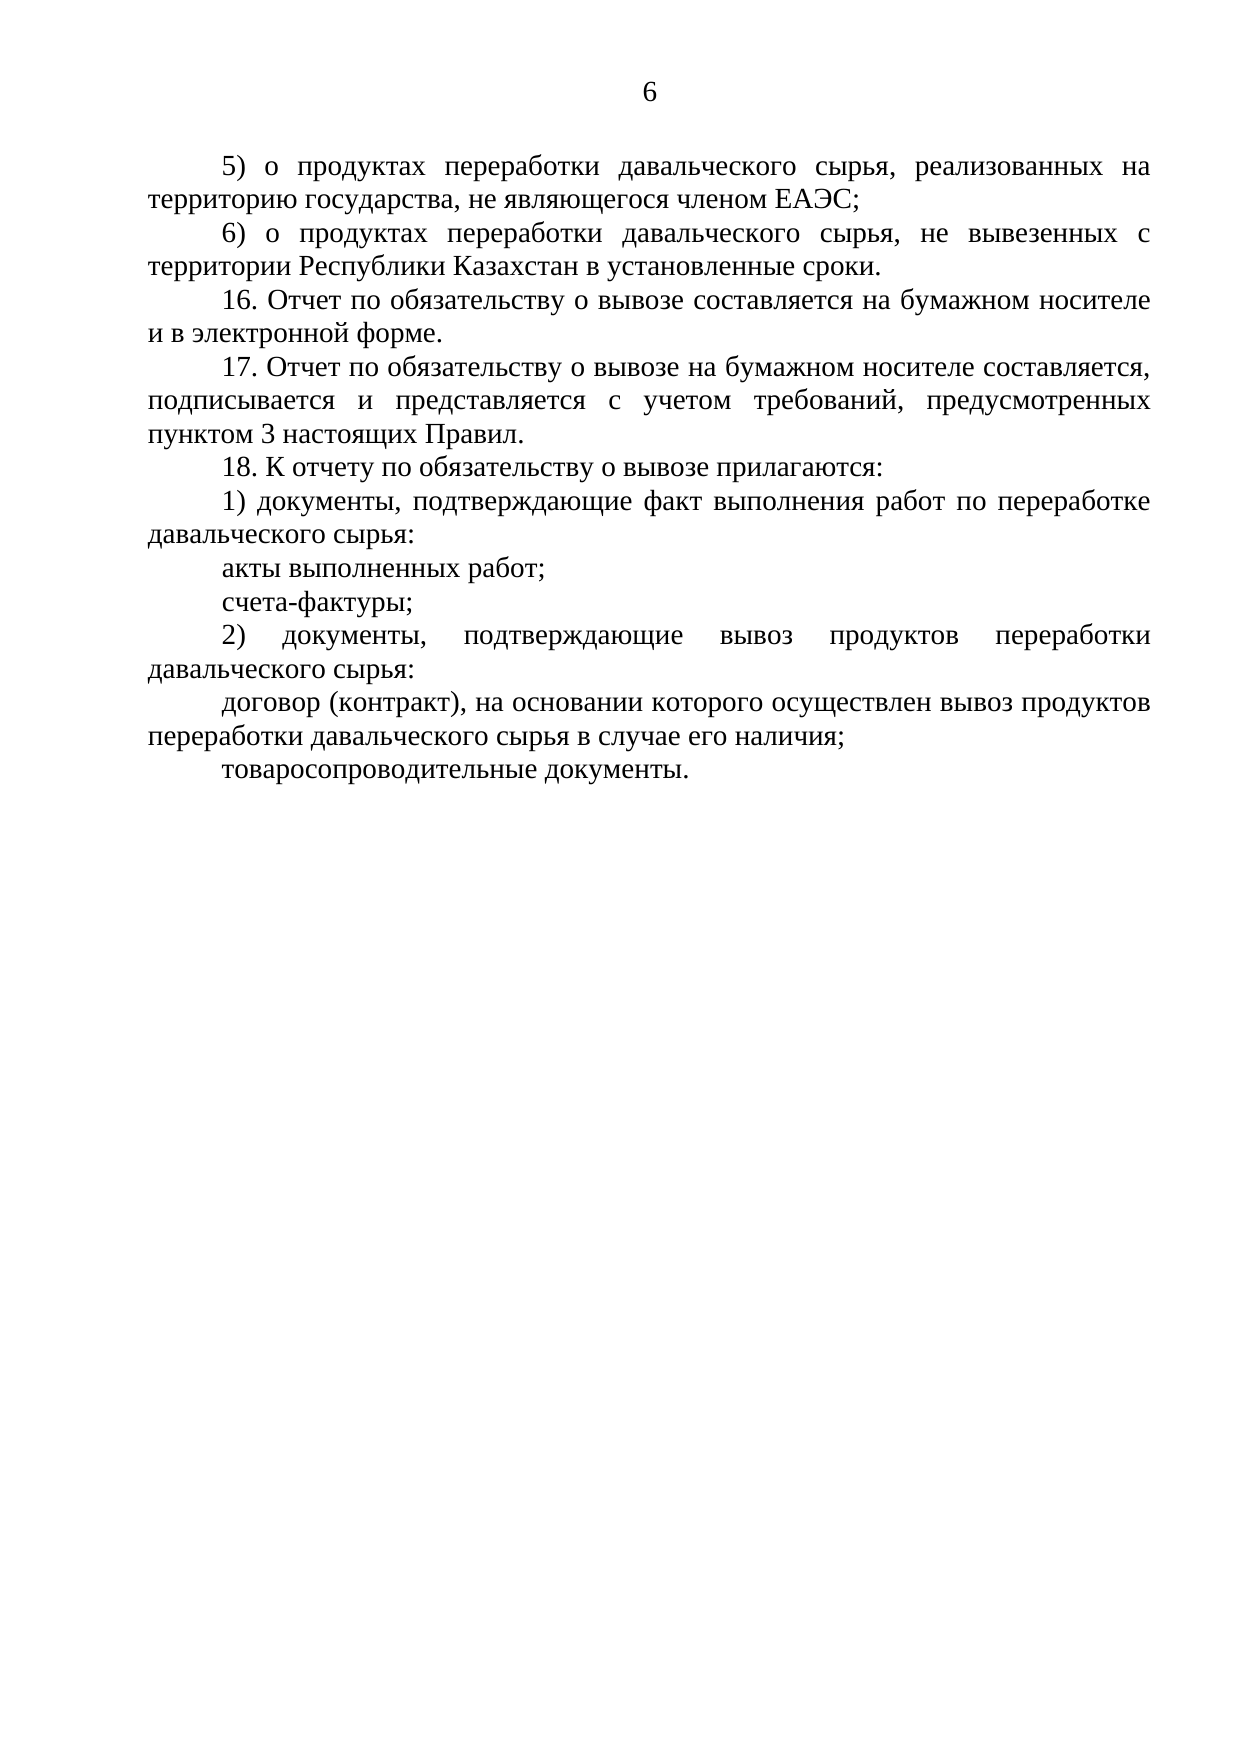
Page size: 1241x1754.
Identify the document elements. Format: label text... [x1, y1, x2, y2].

text 18. К отчету по обязательству о вывозе прилагаются: [148, 449, 1152, 483]
text 5) о продуктах переработки давальческого сырья, реализованных на территорию государства, не являющегося членом ЕАЭС; [148, 148, 1152, 215]
text 2) документы, подтверждающие вывоз продуктов переработки давальческого сырья: [148, 617, 1152, 684]
list акты выполненных работ; [148, 550, 1152, 584]
list счета-фактуры; [148, 584, 1152, 617]
text 16. Отчет по обязательству о вывозе составляется на бумажном носителе и в электронной форме. [148, 282, 1152, 349]
text 1) документы, подтверждающие факт выполнения работ по переработке давальческого сырья: [148, 483, 1152, 550]
text 17. Отчет по обязательству о вывозе на бумажном носителе составляется, подписывается и представляется с учетом требований, предусмотренных пунктом 3 настоящих Правил. [148, 349, 1152, 449]
text товаросопроводительные документы. [148, 751, 1152, 785]
list договор (контракт), на основании которого осуществлен вывоз продуктов переработки давальческого сырья в случае его наличия; [148, 684, 1152, 751]
text 6) о продуктах переработки давальческого сырья, не вывезенных с территории Республики Казахстан в установленные сроки. [148, 215, 1152, 282]
